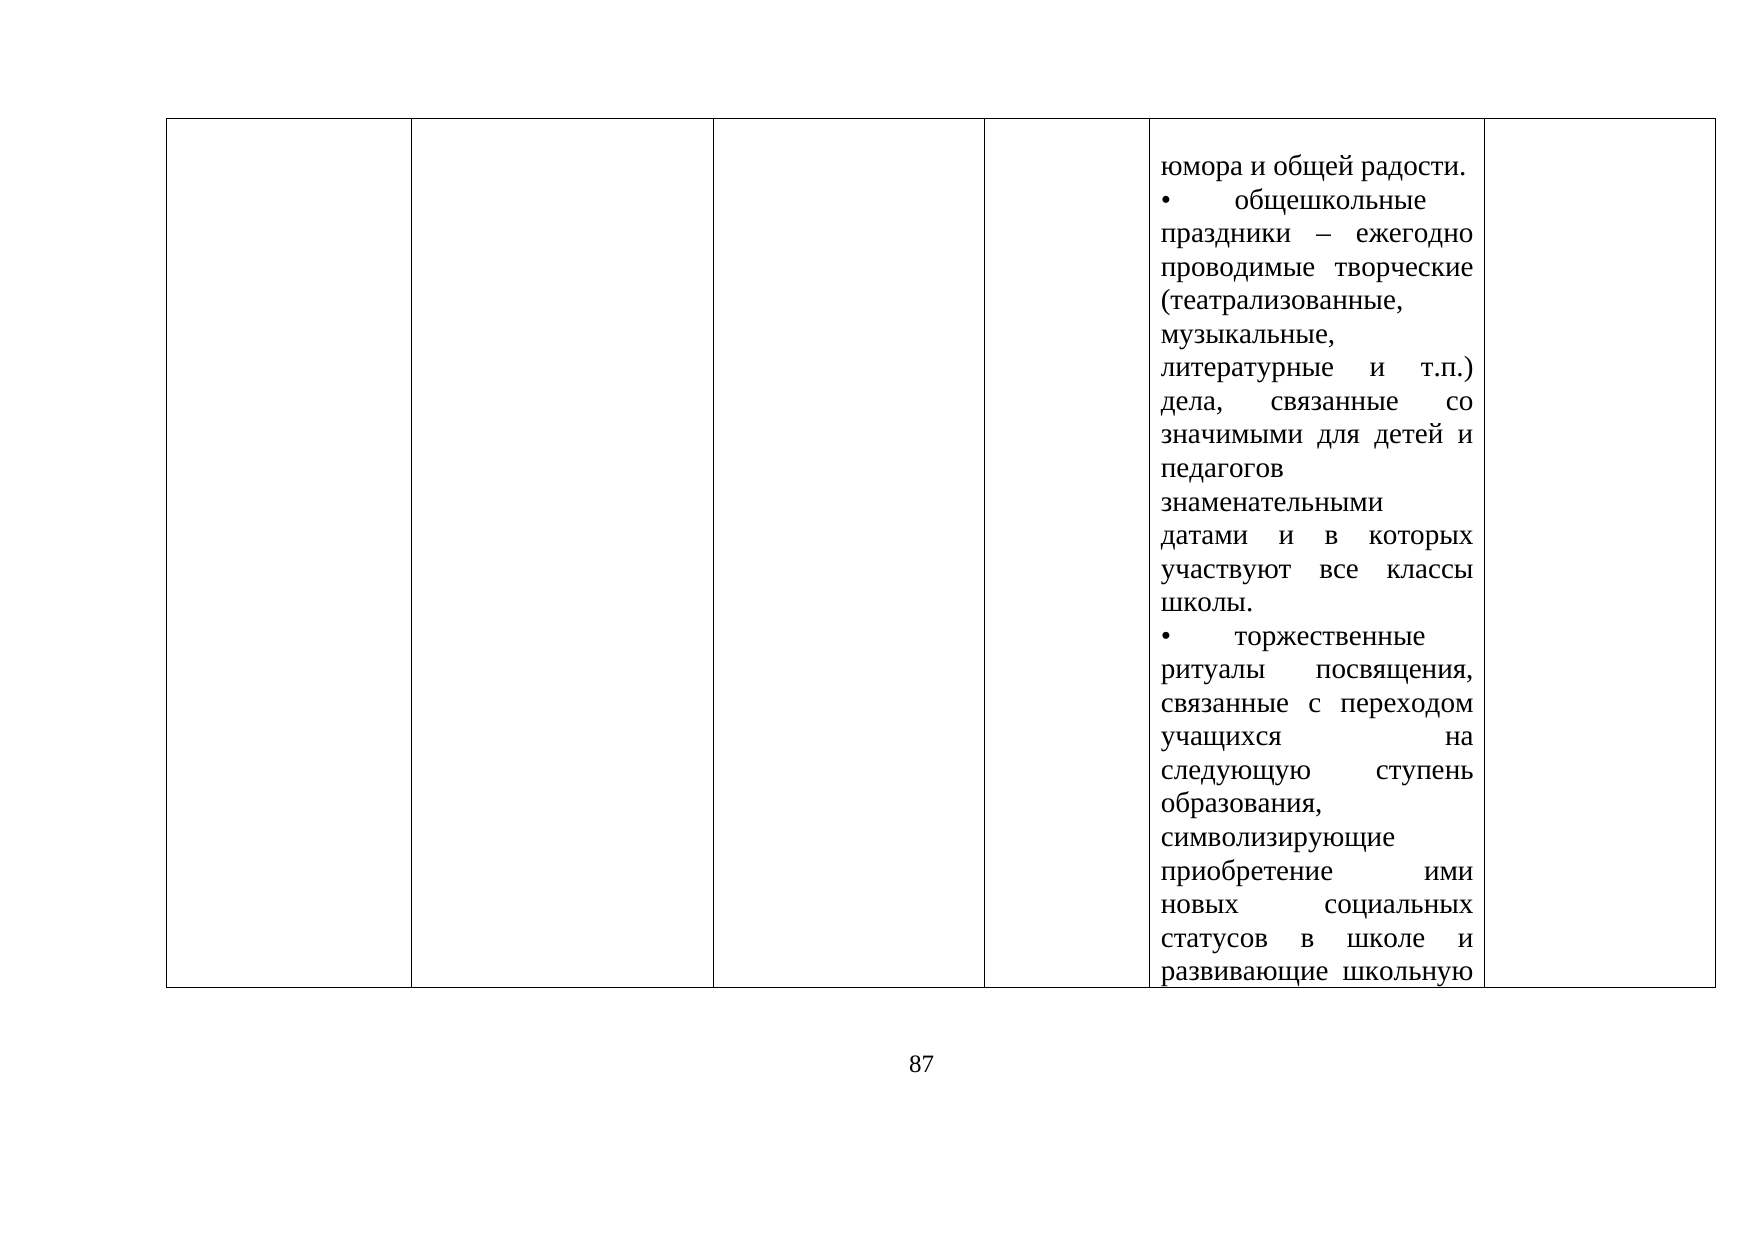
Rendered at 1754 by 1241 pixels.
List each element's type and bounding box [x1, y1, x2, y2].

table_cell [412, 119, 713, 987]
table_cell [1150, 119, 1484, 987]
table_cell [167, 119, 411, 987]
table_cell [985, 119, 1149, 987]
table_cell [1485, 119, 1715, 987]
table_cell [714, 119, 984, 987]
